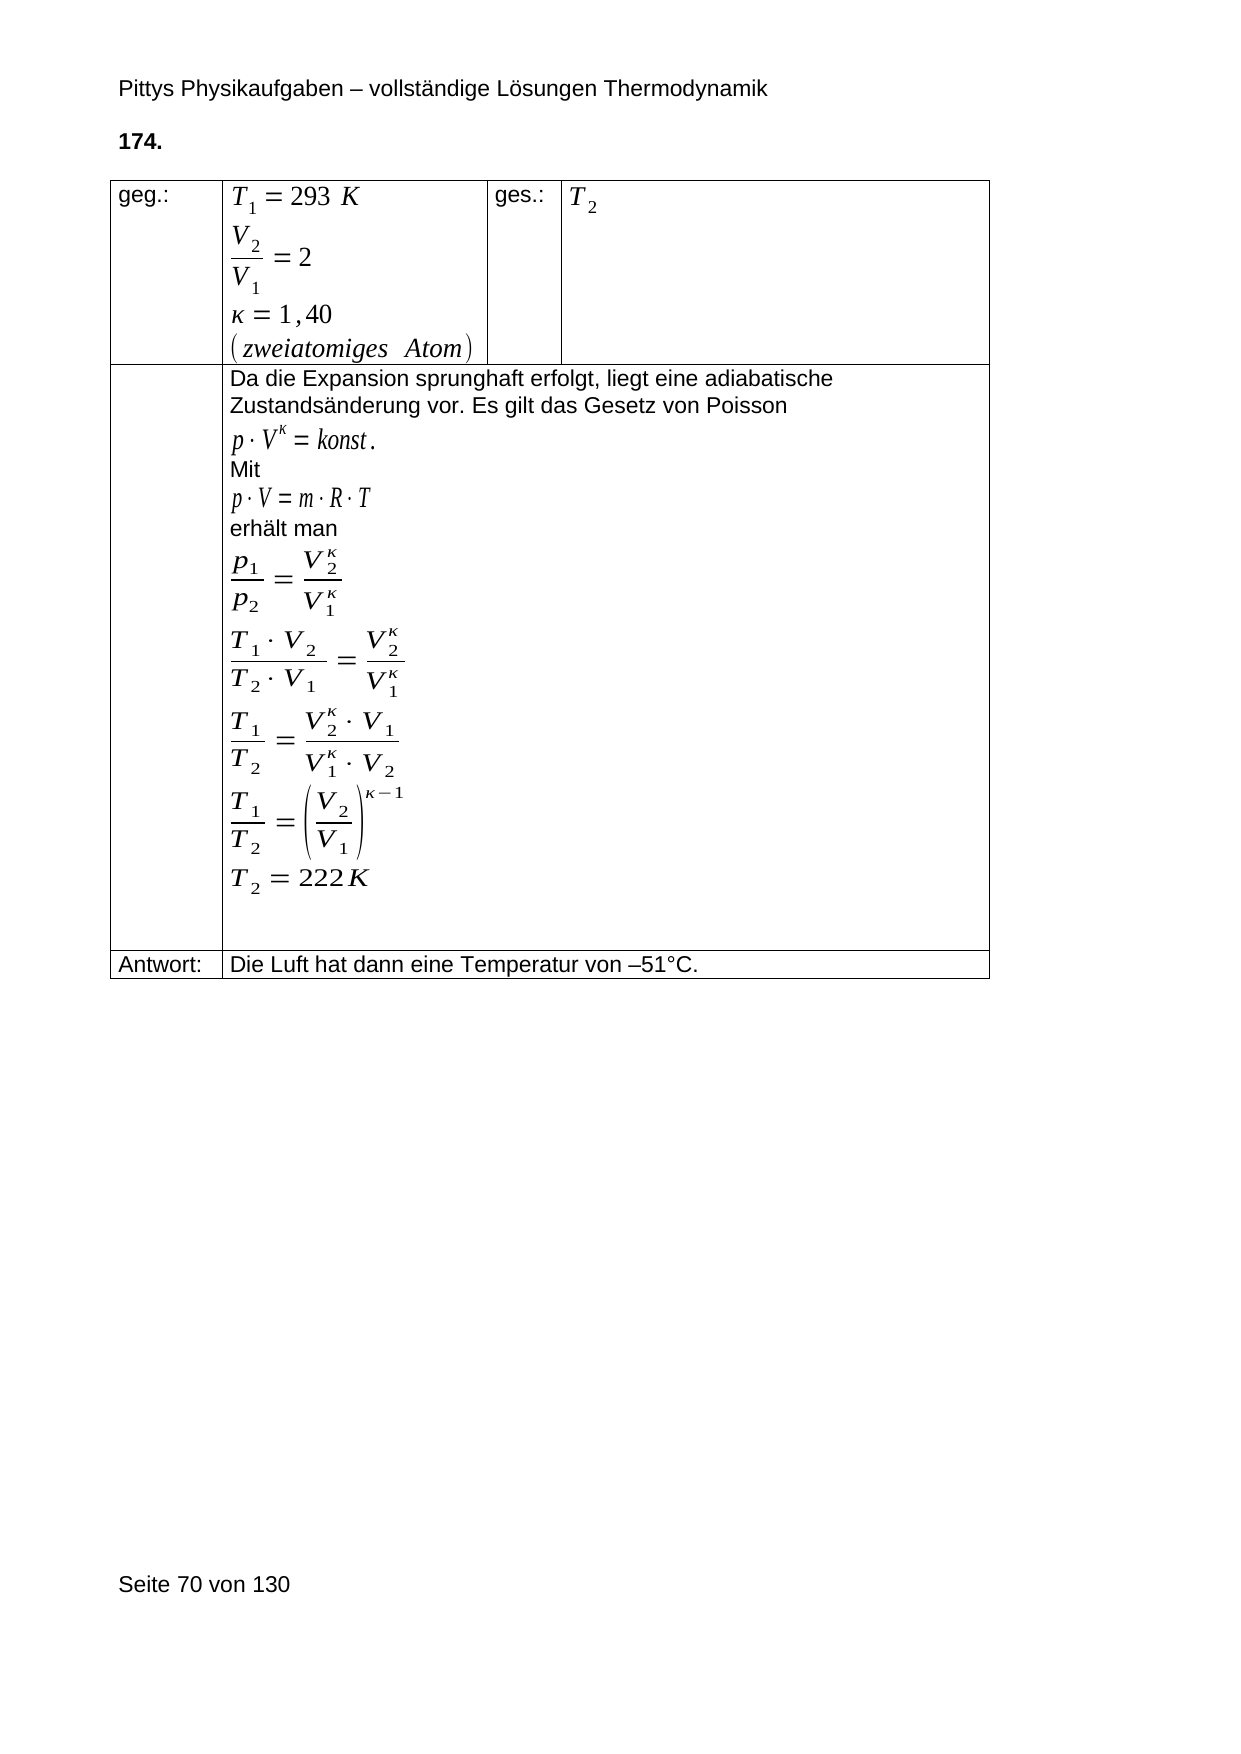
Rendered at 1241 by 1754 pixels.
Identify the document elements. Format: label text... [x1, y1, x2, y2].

table_header ges.: [488, 181, 561, 364]
table_cell Da die Expansion sprunghaft erfolgt, liegt eine adiabatische Zustandsänderung vor. Es gilt das Gesetz von Poisson Mit erhält man [223, 365, 989, 950]
table_cell Die Luft hat dann eine Temperatur von –51°C. [223, 951, 989, 977]
table_cell [111, 365, 222, 950]
table_header [223, 181, 487, 364]
table_header [562, 181, 989, 364]
table_cell Antwort: [111, 951, 222, 977]
table_header geg.: [111, 181, 222, 364]
text 174. [118, 128, 1152, 180]
